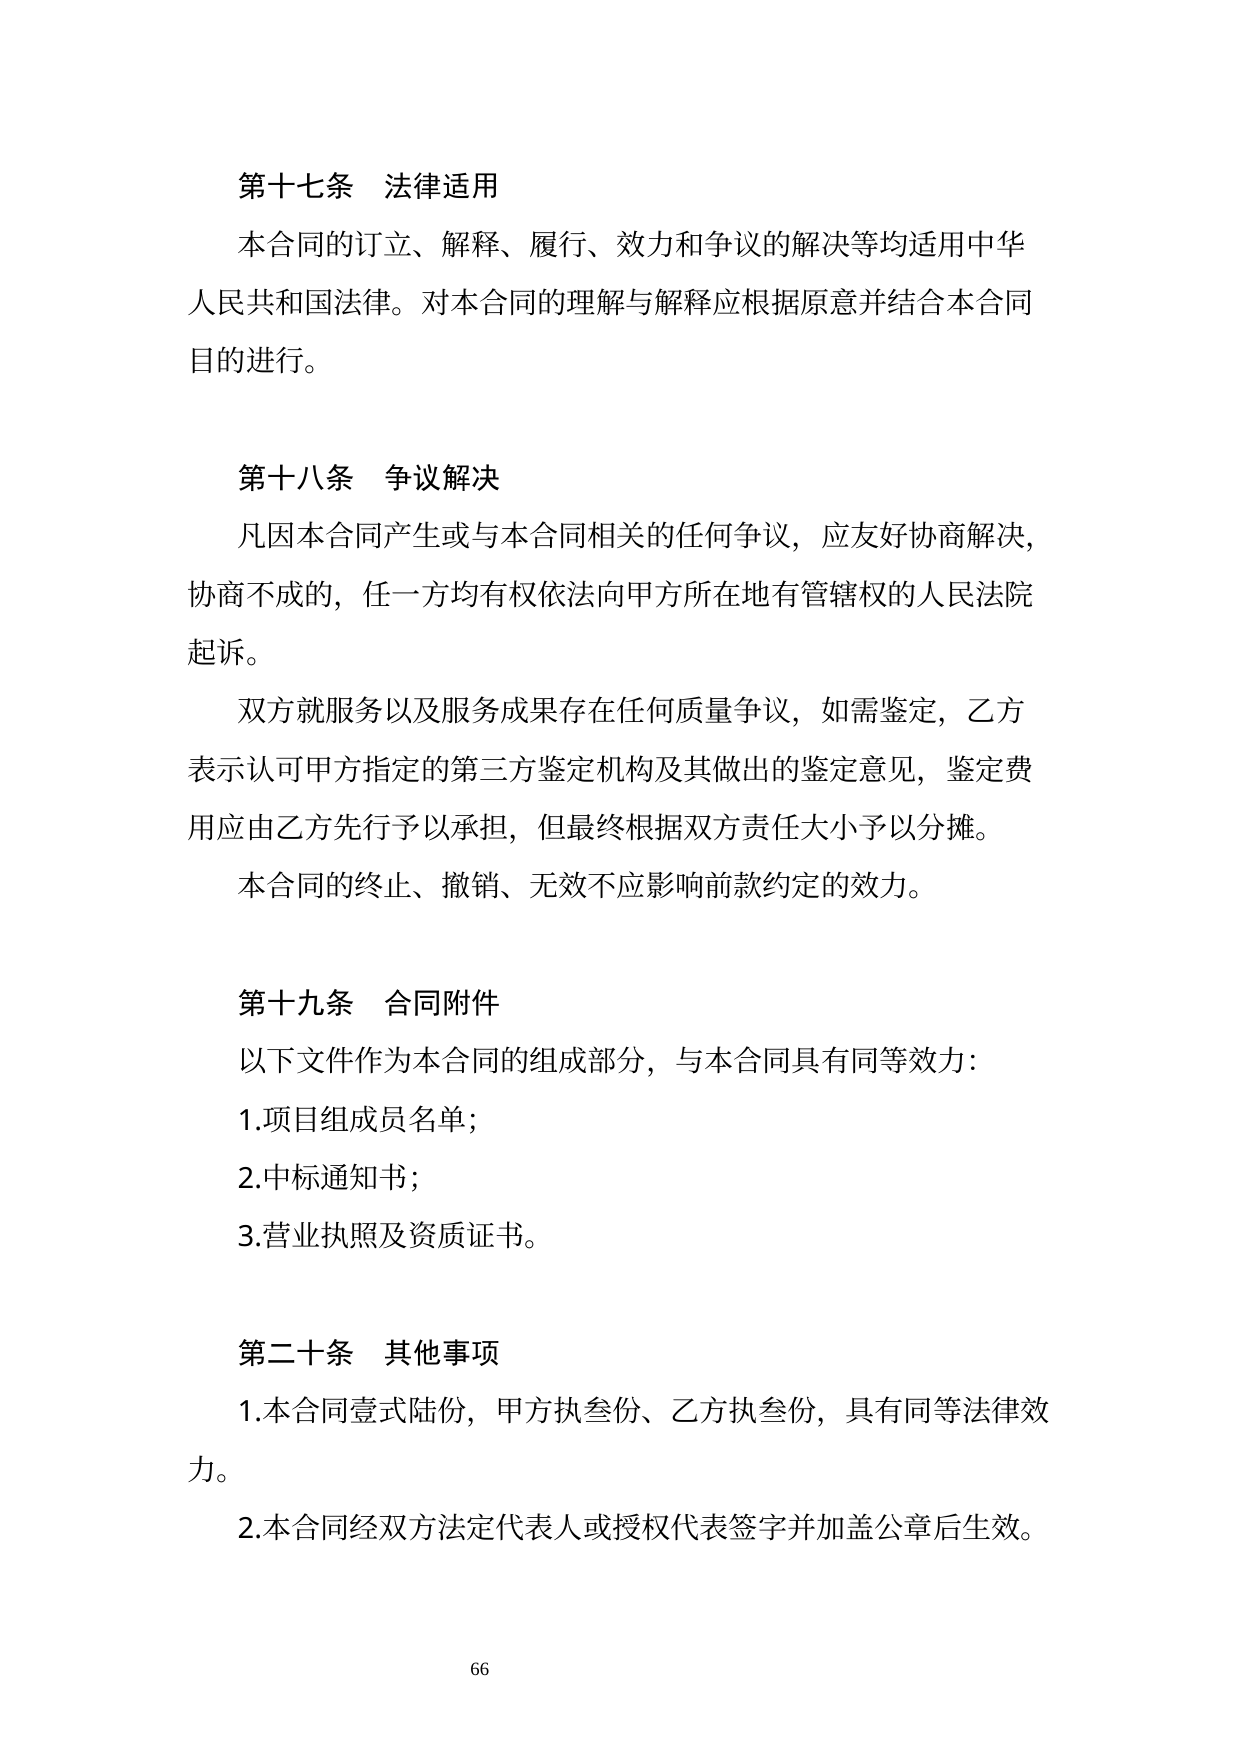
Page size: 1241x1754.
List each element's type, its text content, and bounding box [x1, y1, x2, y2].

text 第十七条 法律适用 [187, 150, 1053, 208]
text 1.本合同壹式陆份，甲方执叁份、乙方执叁份，具有同等法律效力。 [187, 1375, 1053, 1492]
text 第二十条 其他事项 [187, 1317, 1053, 1375]
text 以下文件作为本合同的组成部分，与本合同具有同等效力： [187, 1025, 1053, 1083]
text 凡因本合同产生或与本合同相关的任何争议，应友好协商解决，协商不成的，任一方均有权依法向甲方所在地有管辖权的人民法院起诉。 [187, 500, 1053, 675]
text 2.中标通知书； [187, 1142, 1053, 1200]
text 3.营业执照及资质证书。 [187, 1200, 1053, 1258]
text 第十九条 合同附件 [187, 967, 1053, 1025]
text 第十八条 争议解决 [187, 442, 1053, 500]
text 本合同的终止、撤销、无效不应影响前款约定的效力。 [187, 850, 1053, 908]
text 本合同的订立、解释、履行、效力和争议的解决等均适用中华人民共和国法律。对本合同的理解与解释应根据原意并结合本合同目的进行。 [187, 208, 1053, 383]
text 1.项目组成员名单； [187, 1083, 1053, 1142]
text 2.本合同经双方法定代表人或授权代表签字并加盖公章后生效。 [187, 1492, 1053, 1550]
text 双方就服务以及服务成果存在任何质量争议，如需鉴定，乙方表示认可甲方指定的第三方鉴定机构及其做出的鉴定意见，鉴定费用应由乙方先行予以承担，但最终根据双方责任大小予以分摊。 [187, 675, 1053, 850]
